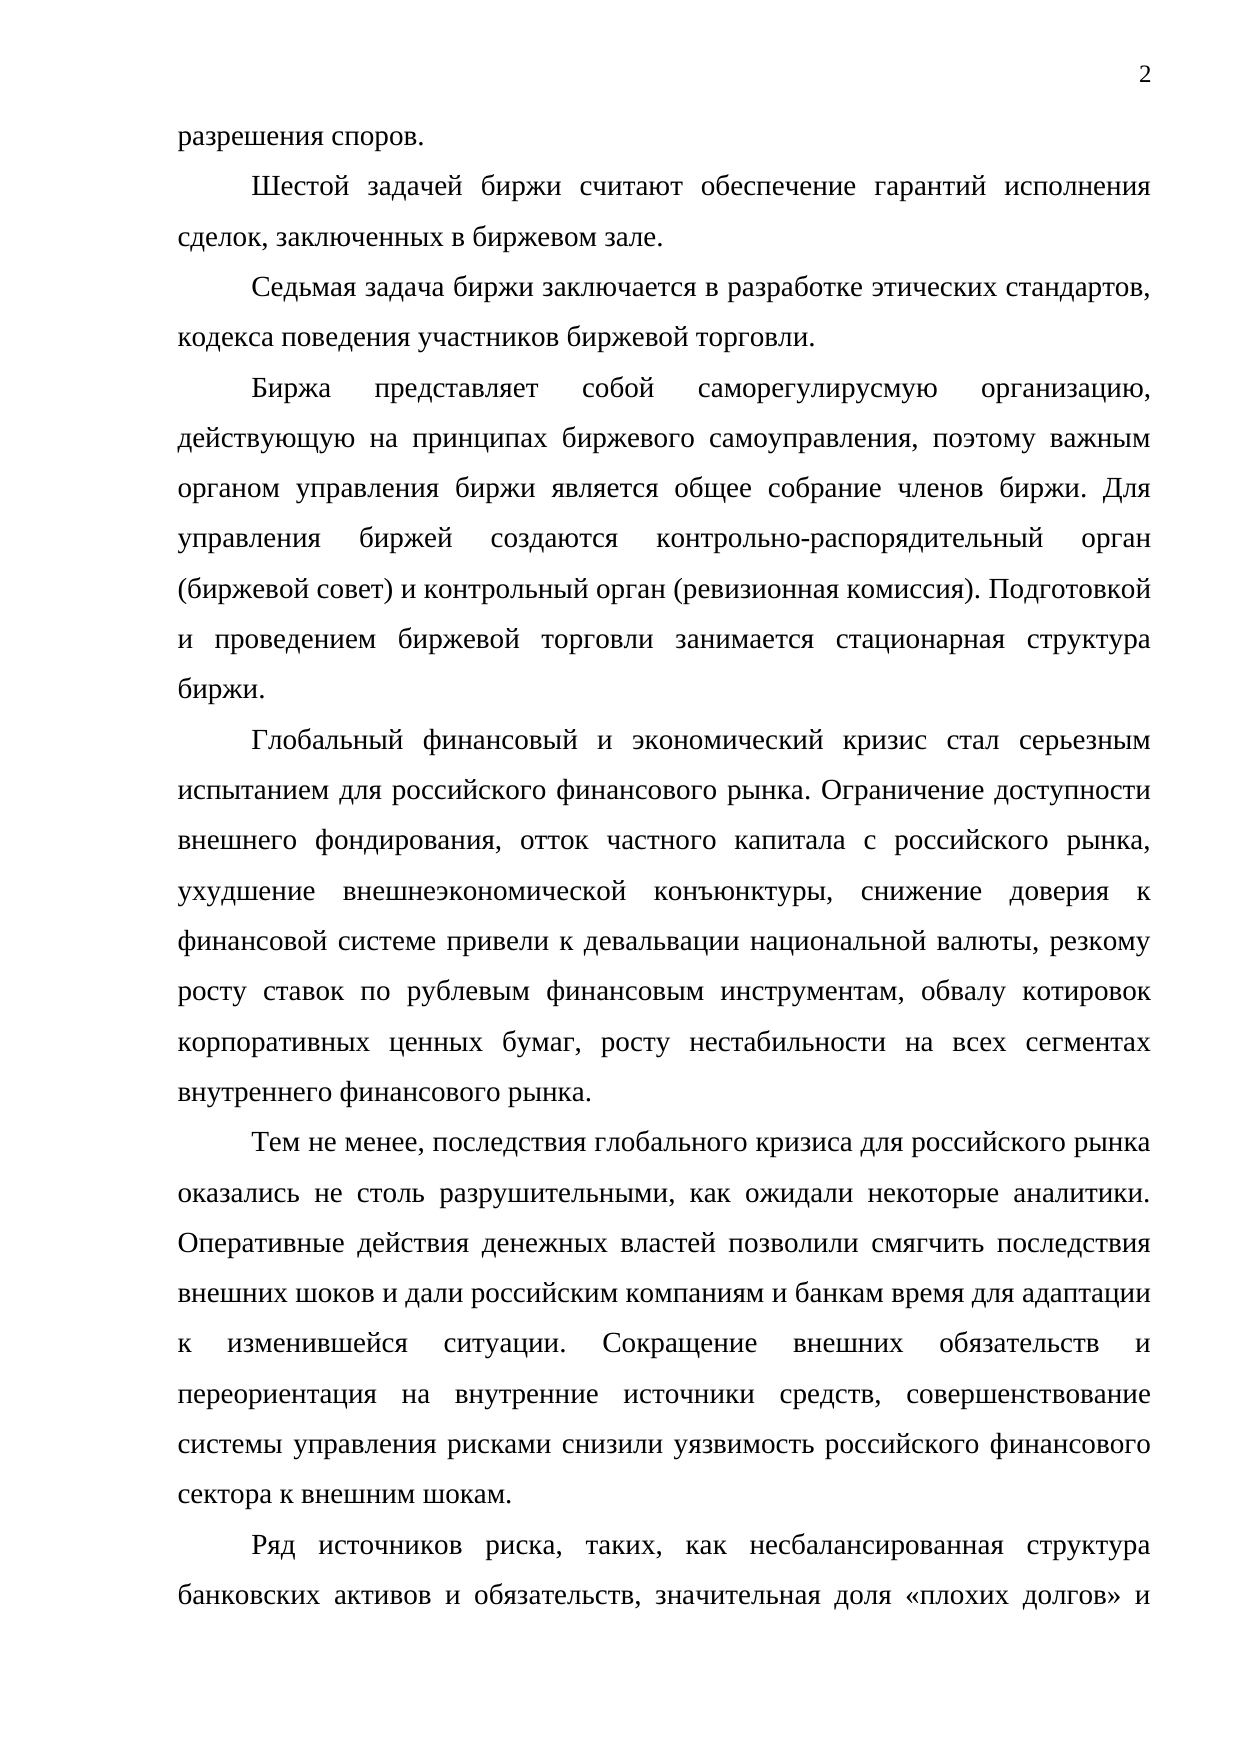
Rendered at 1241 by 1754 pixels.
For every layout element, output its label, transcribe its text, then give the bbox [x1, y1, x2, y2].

text Глобальный финансовый и экономический кризис стал серьезным испытанием для российского финансового рынка. Ограничение доступности внешнего фондирования, отток частного капитала с российского рынка, ухудшение внешнеэкономической конъюнктуры, снижение доверия к финансовой системе привели к девальвации национальной валюты, резкому росту ставок по рублевым финансовым инструментам, обвалу котировок корпоративных ценных бумаг, росту нестабильности на всех сегментах внутреннего финансового рынка. [177, 722, 1152, 1108]
text Биржа представляет собой саморегулирусмую организацию, действующую на принципах биржевого самоуправления, поэтому важным органом управления биржи является общее собрание членов биржи. Для управления биржей создаются контрольно-распорядительный орган (биржевой совет) и контрольный орган (ревизионная комиссия). Подготовкой и проведением биржевой торговли занимается стационарная структура биржи. [177, 370, 1152, 705]
text Тем не менее, последствия глобального кризиса для российского рынка оказались не столь разрушительными, как ожидали некоторые аналитики. Оперативные действия денежных властей позволили смягчить последствия внешних шоков и дали российским компаниям и банкам время для адаптации к изменившейся ситуации. Сокращение внешних обязательств и переориентация на внутренние источники средств, совершенствование системы управления рисками снизили уязвимость российского финансового сектора к внешним шокам. [177, 1124, 1152, 1510]
text Шестой задачей биржи считают обеспечение гарантий исполнения сделок, заключенных в биржевом зале. [177, 168, 1152, 252]
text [177, 1527, 1152, 1611]
text Седьмая задача биржи заключается в разработке этических стандартов, кодекса поведения участников биржевой торговли. [177, 269, 1152, 353]
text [177, 118, 1152, 152]
